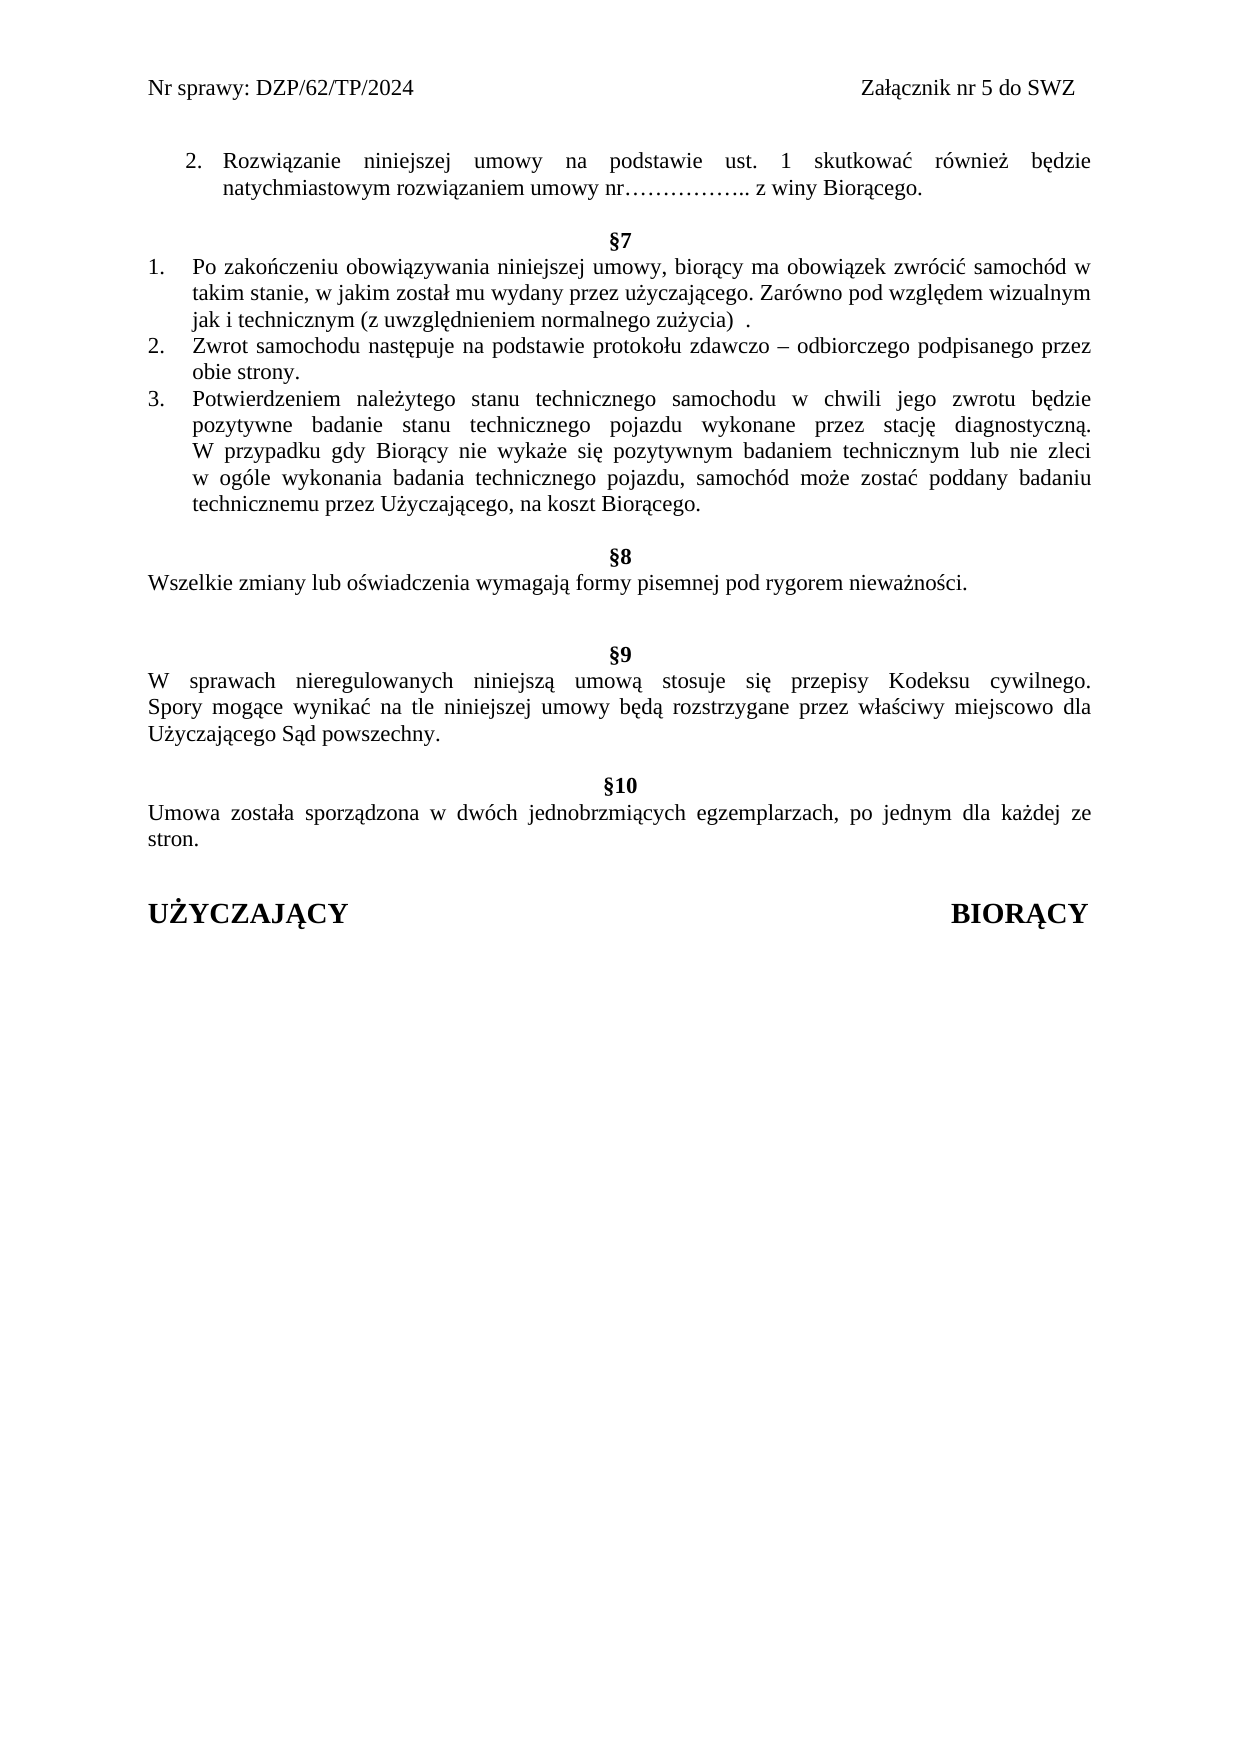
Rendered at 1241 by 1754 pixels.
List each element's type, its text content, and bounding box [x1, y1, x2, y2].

text Wszelkie zmiany lub oświadczenia wymagają formy pisemnej pod rygorem nieważności. [148, 569, 1093, 596]
text §9 [148, 641, 1093, 667]
text §10 [148, 772, 1093, 799]
text §8 [148, 543, 1093, 569]
list Rozwiązanie niniejszej umowy na podstawie ust. 1 skutkować również będzie natychmiastowym rozwiązaniem umowy nr…………….. z winy Biorącego. [185, 148, 1093, 200]
text Umowa została sporządzona w dwóch jednobrzmiących egzemplarzach, po jednym dla każdej ze stron. [148, 799, 1093, 852]
list Zwrot samochodu następuje na podstawie protokołu zdawczo – odbiorczego podpisanego przez obie strony. [148, 332, 1093, 385]
text §7 [148, 227, 1093, 253]
list Po zakończeniu obowiązywania niniejszej umowy, biorący ma obowiązek zwrócić samochód w takim stanie, w jakim został mu wydany przez użyczającego. Zarówno pod względem wizualnym jak i technicznym (z uwzględnieniem normalnego zużycia) . [148, 253, 1093, 332]
text W sprawach nieregulowanych niniejszą umową stosuje się przepisy Kodeksu cywilnego. Spory mogące wynikać na tle niniejszej umowy będą rozstrzygane przez właściwy miejscowo dla Użyczającego Sąd powszechny. [148, 667, 1093, 746]
text UŻYCZAJĄCY BIORĄCY [148, 897, 1093, 930]
list Potwierdzeniem należytego stanu technicznego samochodu w chwili jego zwrotu będzie pozytywne badanie stanu technicznego pojazdu wykonane przez stację diagnostyczną. W przypadku gdy Biorący nie wykaże się pozytywnym badaniem technicznym lub nie zleci w ogóle wykonania badania technicznego pojazdu, samochód może zostać poddany badaniu technicznemu przez Użyczającego, na koszt Biorącego. [148, 385, 1093, 517]
